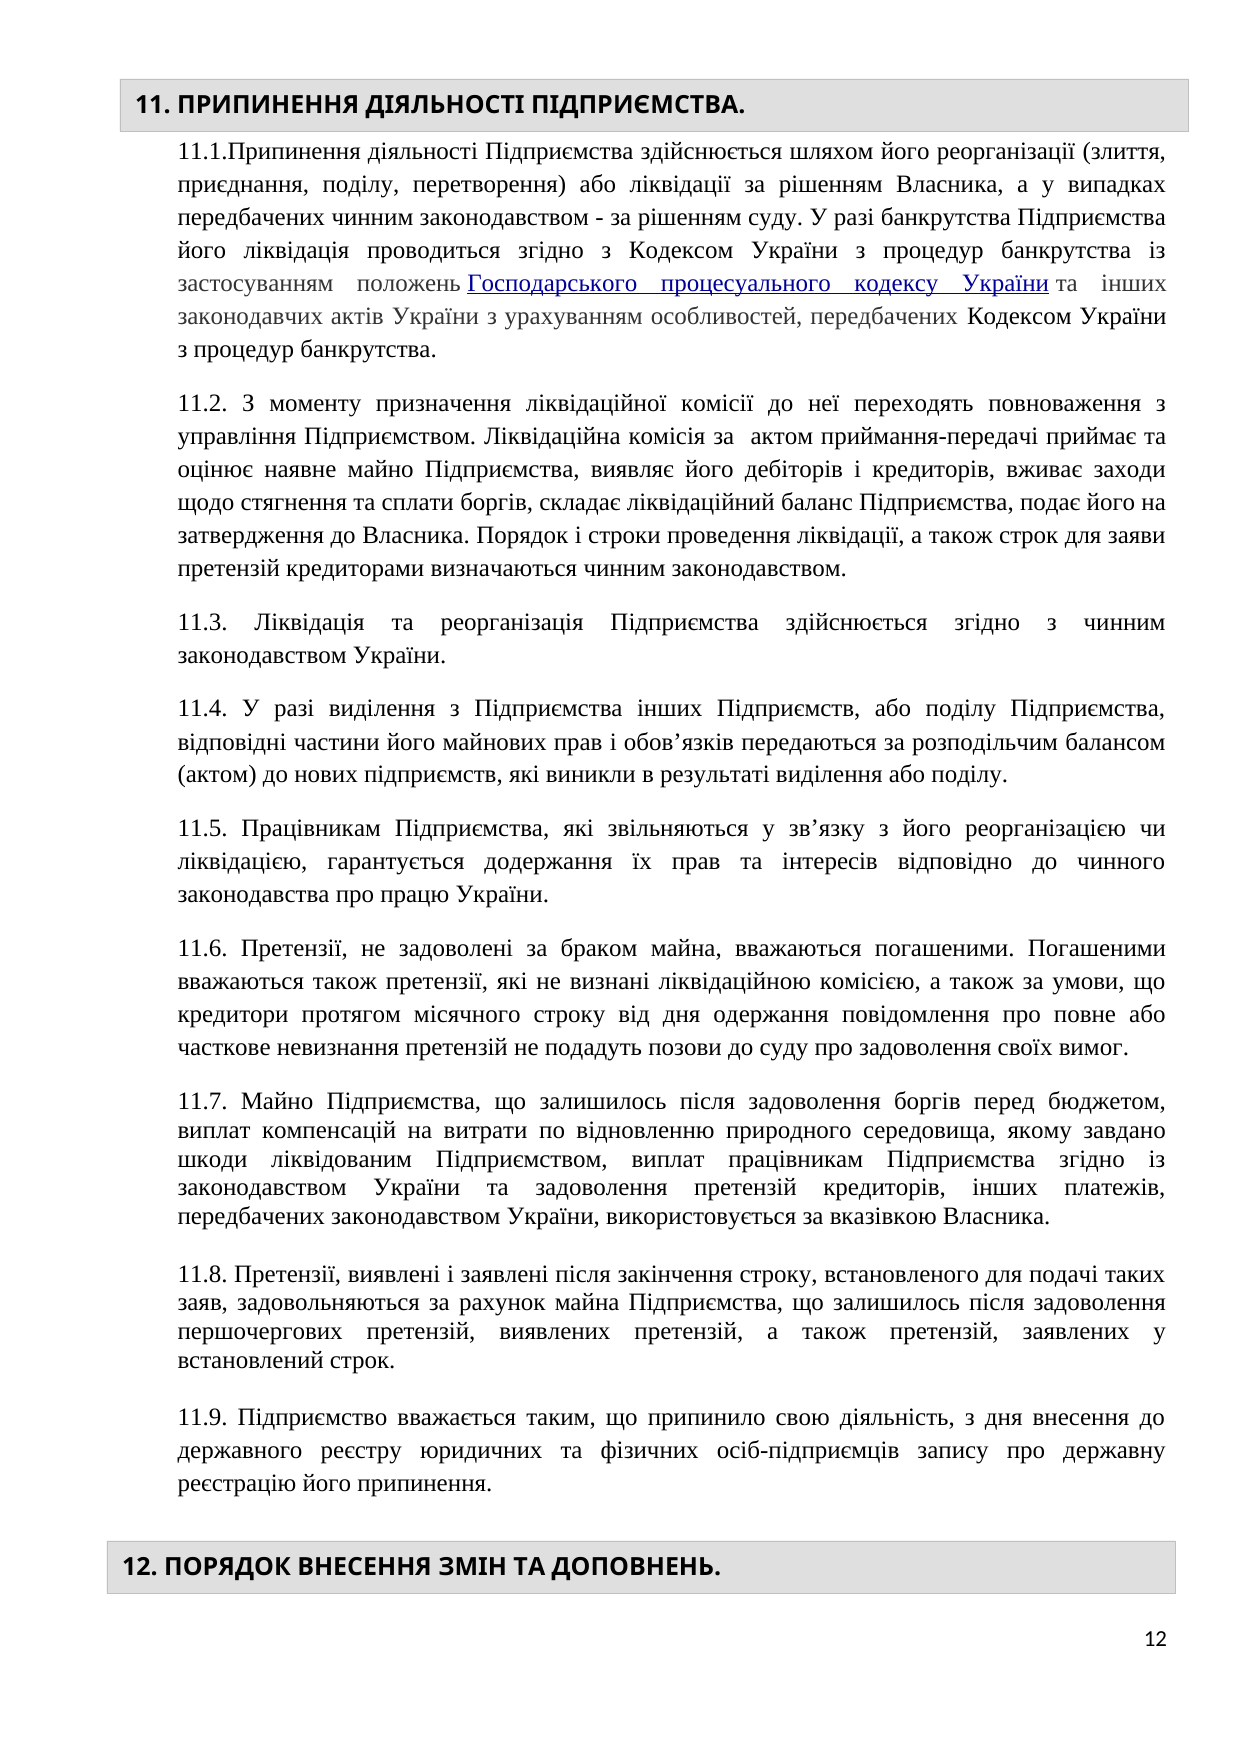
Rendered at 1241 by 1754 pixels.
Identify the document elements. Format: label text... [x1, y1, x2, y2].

text 11.1.Припинення діяльності Підприємства здійснюється шляхом його реорганізації (злиття, приєднання, поділу, перетворення) або ліквідації за рішенням Власника, а у випадках передбачених чинним законодавством - за рішенням суду. У разі банкрутства Підприємства його ліквідація проводиться згідно з Кодексом України з процедур банкрутства із застосуванням положень Господарського процесуального кодексу України та інших законодавчих актів України з урахуванням особливостей, передбачених Кодексом України з процедур банкрутства. [177, 297, 1167, 363]
text 11.4. У разі виділення з Підприємства інших Підприємств, або поділу Підприємства, відповідні частини його майнових прав і обов’язків передаються за розподільчим балансом (актом) до нових підприємств, які виникли в результаті виділення або поділу. [177, 693, 1167, 788]
text 11.7. Майно Підприємства, що залишилось після задоволення боргів перед бюджетом, виплат компенсацій на витрати по відновленню природного середовища, якому завдано шкоди ліквідованим Підприємством, виплат працівникам Підприємства згідно із законодавством України та задоволення претензій кредиторів, інших платежів, передбачених законодавством України, використовується за вказівкою Власника. [177, 1086, 1167, 1230]
text 11.3. Ліквідація та реорганізація Підприємства здійснюється згідно з чинним законодавством України. [177, 607, 1167, 668]
text 11.1.Припинення діяльності Підприємства здійснюється шляхом його реорганізації (злиття, приєднання, поділу, перетворення) або ліквідації за рішенням Власника, а у випадках передбачених чинним законодавством - за рішенням суду. У разі банкрутства Підприємства його ліквідація проводиться згідно з Кодексом України з процедур банкрутства із застосуванням положень Господарського процесуального кодексу України та інших законодавчих актів України з урахуванням особливостей, передбачених Кодексом України з процедур банкрутства. [177, 74, 1167, 268]
text 11.9. Підприємство вважається таким, що припинило свою діяльність, з дня внесення до державного реєстру юридичних та фізичних осіб-підприємців запису про державну реєстрацію його припинення. [177, 1402, 1167, 1497]
text 11.6. Претензії, не задоволені за браком майна, вважаються погашеними. Погашеними вважаються також претензії, які не визнані ліквідаційною комісією, а також за умови, що кредитори протягом місячного строку від дня одержання повідомлення про повне або часткове невизнання претензій не подадуть позови до суду про задоволення своїх вимог. [177, 933, 1167, 1061]
text 11.2. З моменту призначення ліквідаційної комісії до неї переходять повноваження з управління Підприємством. Ліквідаційна комісія за актом приймання-передачі приймає та оцінює наявне майно Підприємства, виявляє його дебіторів і кредиторів, вживає заходи щодо стягнення та сплати боргів, складає ліквідаційний баланс Підприємства, подає його на затвердження до Власника. Порядок і строки проведення ліквідації, а також строк для заяви претензій кредиторами визначаються чинним законодавством. [177, 388, 1167, 582]
text 11.8. Претензії, виявлені і заявлені після закінчення строку, встановленого для подачі таких заяв, задовольняються за рахунок майна Підприємства, що залишилось після задоволення першочергових претензій, виявлених претензій, а також претензій, заявлених у встановлений строк. [177, 1259, 1167, 1374]
text 11.5. Працівникам Підприємства, які звільняються у зв’язку з його реорганізацією чи ліквідацією, гарантується додержання їх прав та інтересів відповідно до чинного законодавства про працю України. [177, 813, 1167, 908]
